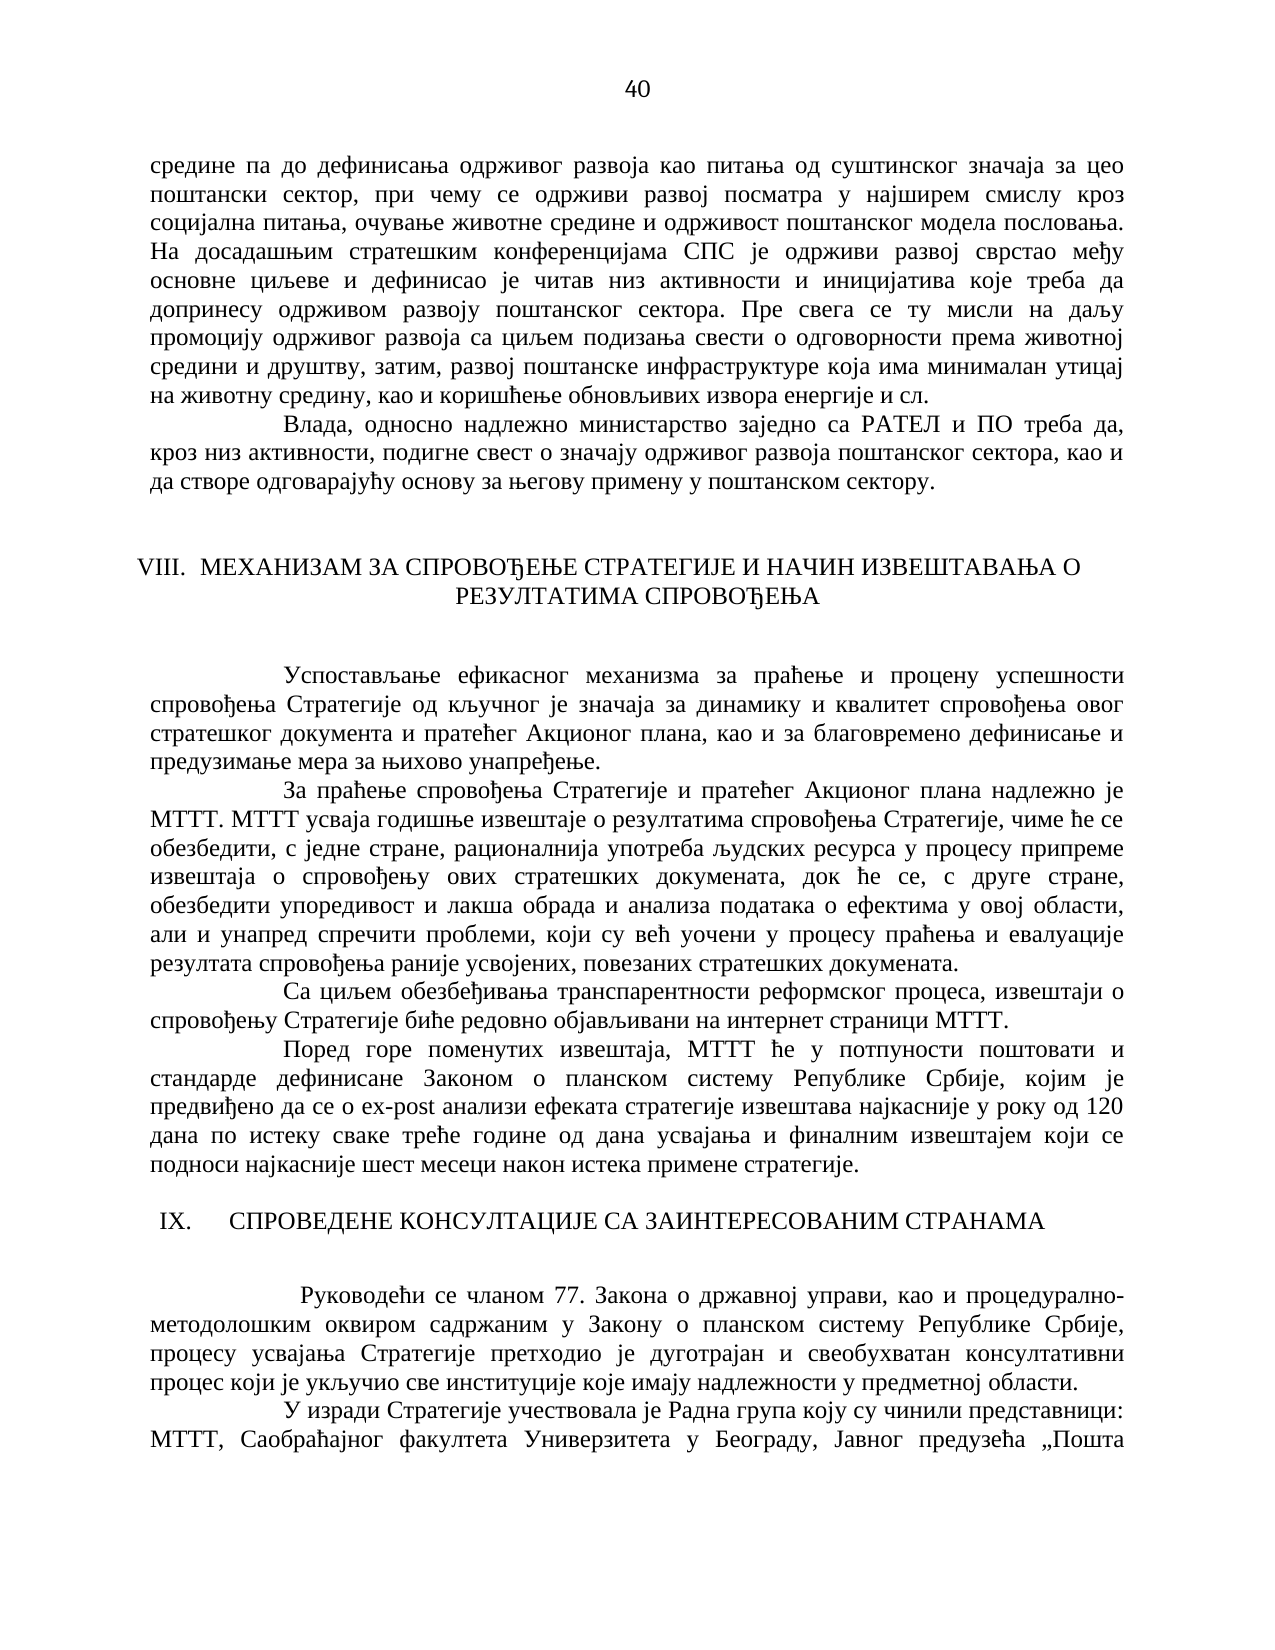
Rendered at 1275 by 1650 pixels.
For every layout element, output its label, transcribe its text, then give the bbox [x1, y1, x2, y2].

text Руководећи се чланом 77. Закона о државној управи, као и процедурално-методолошким оквиром садржаним у Закону о планском систему Републике Србије, процесу усвајања Стратегије претходио је дуготрајан и свеобухватан консултативни процес који је укључио све институције које имају надлежности у предметној области. [150, 1281, 1125, 1396]
text За праћење спровођења Стратегије и пратећег Акционог плана надлежно је МТТТ. МТТТ усваја годишње извештаје о резултатима спровођења Стратегије, чиме ће се обезбедити, с једне стране, рационалнија употреба људских ресурса у процесу припреме извештаја о спровођењу ових стратешких докумената, док ће се, с друге стране, обезбедити упоредивост и лакша обрада и анализа података о ефектима у овој области, али и унапред спречити проблеми, који су већ уочени у процесу праћења и евалуације резултата спровођења раније усвојених, повезаних стратешких докумената. [150, 775, 1125, 976]
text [150, 1396, 1125, 1453]
text Са циљем обезбеђивања транспарентности реформског процеса, извештаји о спровођењу Стратегије биће редовно објављивани на интернет страници МТТТ. [150, 976, 1125, 1034]
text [150, 150, 1125, 409]
text Поред горе поменутих извештаја, МТТТ ће у потпуности поштовати и стандарде дефинисане Законом о планском систему Републике Србије, којим је предвиђено да се о ex-post анализи ефеката стратегије извештава нaјкасније у року од 120 дана по истеку сваке треће године од дана усвајања и финалним извештајем који се подноси најкасније шест месеци након истека примене стратегије. [150, 1034, 1125, 1178]
subtitle МЕХАНИЗАМ ЗА СПРОВОЂЕЊЕ СТРАТЕГИЈЕ И НАЧИН ИЗВЕШТАВАЊА О РЕЗУЛТАТИМА СПРОВОЂЕЊА [142, 552, 1125, 610]
text Успостављање ефикасног механизма за праћење и процену успешности спровођења Стратегије од кључног је значаја за динамику и квалитет спровођења овог стратешког документа и пратећег Акционог плана, као и за благовремено дефинисање и предузимање мера за њихово унапређење. [150, 660, 1125, 775]
text Влада, односно надлежно министарство заједно са РАТЕЛ и ПО треба да, кроз низ активности, подигне свест о значају одрживог развоја поштанског сектора, као и да створе одговарајућу основу за његову примену у поштанском сектору. [150, 409, 1125, 495]
subtitle СПРОВЕДЕНЕ КОНСУЛТАЦИЈЕ СА ЗАИНТЕРЕСОВАНИМ СТРАНАМА [113, 1206, 1125, 1235]
